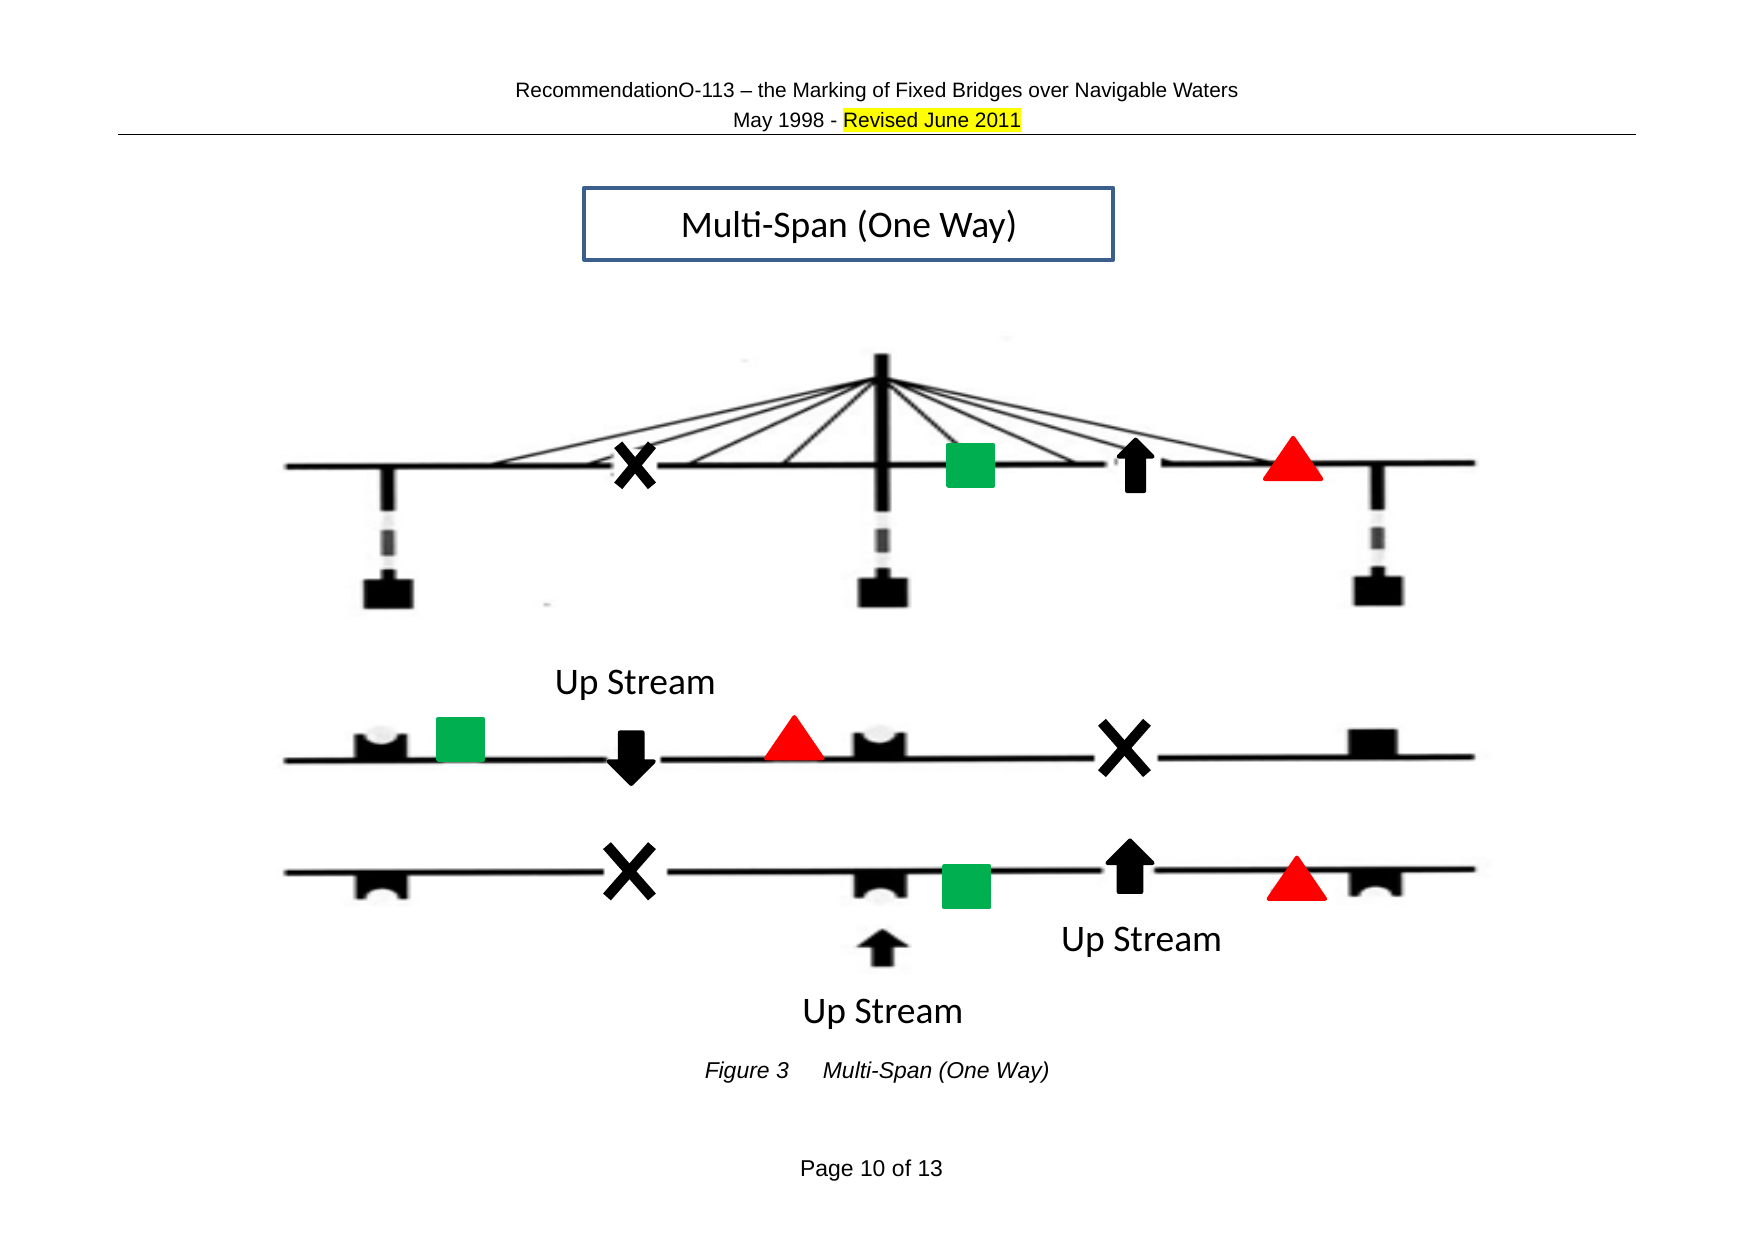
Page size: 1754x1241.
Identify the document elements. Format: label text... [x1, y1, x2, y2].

text Multi-Span (One Way) [118, 1057, 1636, 1083]
picture [258, 331, 1496, 980]
